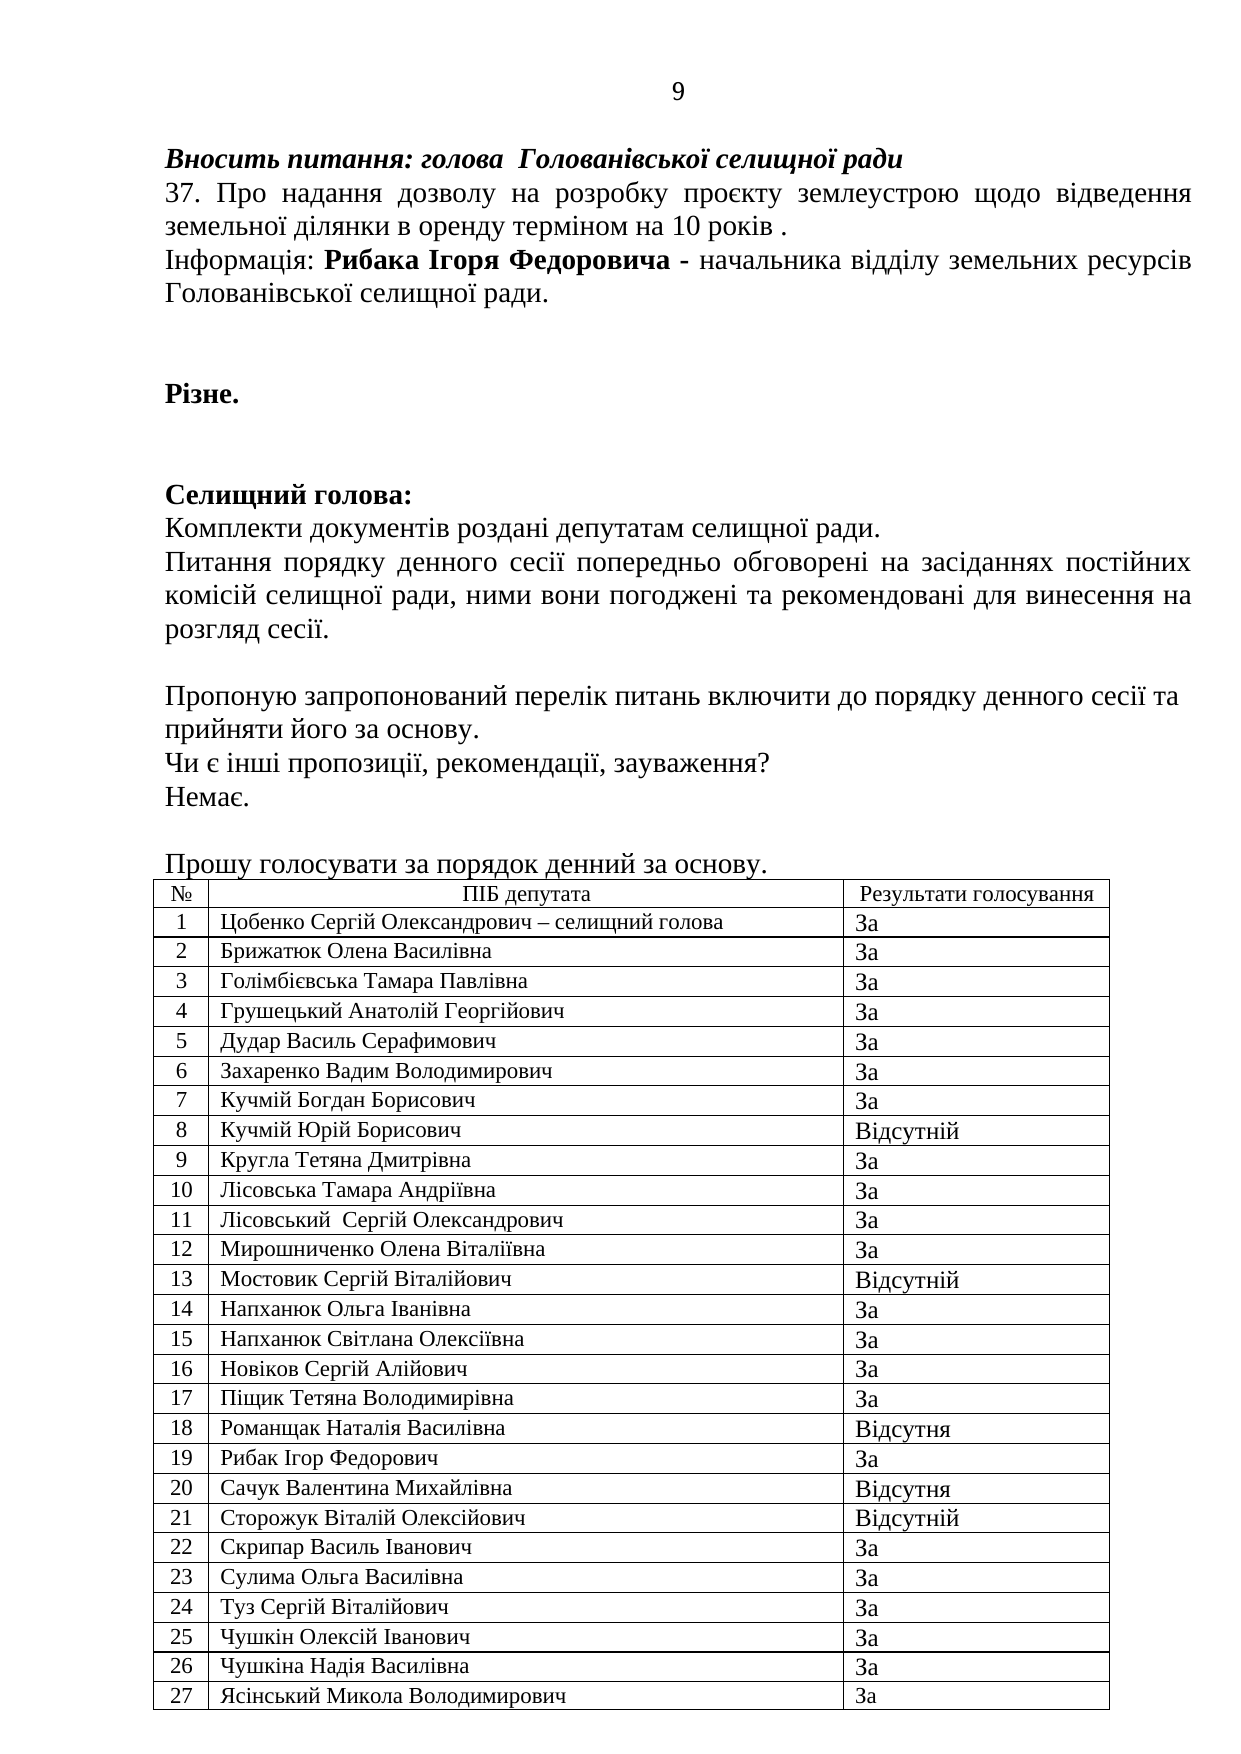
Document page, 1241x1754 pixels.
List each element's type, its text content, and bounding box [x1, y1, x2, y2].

table_cell Новіков Сергій Алійович [209, 1355, 843, 1383]
table_header Результати голосування [844, 880, 1109, 907]
table_cell Чушкін Олексій Іванович [209, 1623, 843, 1651]
table_cell За [844, 1325, 1109, 1353]
text Інформація: Рибака Ігоря Федоровича - начальника відділу земельних ресурсів Голованівської селищної ради. [164, 242, 1192, 309]
table_cell За [844, 1176, 1109, 1204]
table_cell Відсутня [844, 1474, 1109, 1502]
table_cell Кучмій Юрій Борисович [209, 1116, 843, 1145]
table_cell За [844, 1682, 1109, 1709]
table_cell 2 [154, 938, 208, 966]
table_cell Відсутня [844, 1414, 1109, 1443]
table_cell 12 [154, 1235, 208, 1264]
table_cell За [844, 1146, 1109, 1175]
table_cell За [844, 1653, 1109, 1681]
table_cell За [844, 1444, 1109, 1473]
table_cell За [844, 997, 1109, 1026]
table_cell Напханюк Світлана Олексіївна [209, 1325, 843, 1353]
table_cell 6 [154, 1057, 208, 1085]
table_cell 11 [154, 1206, 208, 1234]
table_cell За [844, 908, 1109, 936]
table_cell 14 [154, 1295, 208, 1324]
text Пропоную запропонований перелік питань включити до порядку денного сесії та прийняти його за основу. [164, 678, 1192, 745]
table_cell 27 [154, 1682, 208, 1709]
table_cell 13 [154, 1265, 208, 1294]
text Чи є інші пропозиції, рекомендації, зауваження? [164, 745, 1192, 779]
table_cell 19 [154, 1444, 208, 1473]
table_cell За [844, 1235, 1109, 1264]
table_cell 7 [154, 1086, 208, 1115]
table_cell За [844, 967, 1109, 996]
text 37. Про надання дозволу на розробку проєкту землеустрою щодо відведення земельної ділянки в оренду терміном на 10 років . [164, 175, 1192, 242]
table_header № [154, 880, 208, 907]
table_cell Туз Сергій Віталійович [209, 1593, 843, 1622]
table_cell За [844, 1593, 1109, 1622]
table_cell Грушецький Анатолій Георгійович [209, 997, 843, 1026]
table_cell 24 [154, 1593, 208, 1622]
table_cell Цобенко Сергій Олександрович – селищний голова [209, 908, 843, 936]
table_cell 9 [154, 1146, 208, 1175]
table_cell Піщик Тетяна Володимирівна [209, 1384, 843, 1413]
table_cell За [844, 1623, 1109, 1651]
table_cell 10 [154, 1176, 208, 1204]
table_header ПІБ депутата [209, 880, 843, 907]
table_cell 20 [154, 1474, 208, 1502]
text Немає. [164, 779, 1192, 812]
table_cell За [844, 1027, 1109, 1056]
table_cell Сторожук Віталій Олексійович [209, 1504, 843, 1532]
table_cell Кучмій Богдан Борисович [209, 1086, 843, 1115]
table_cell Скрипар Василь Іванович [209, 1533, 843, 1562]
table_cell За [844, 1086, 1109, 1115]
table_cell Ясінський Микола Володимирович [209, 1682, 843, 1709]
table_cell Відсутній [844, 1116, 1109, 1145]
table_cell 17 [154, 1384, 208, 1413]
table_cell За [844, 1206, 1109, 1234]
text Комплекти документів роздані депутатам селищної ради. [164, 510, 1192, 544]
table_cell 1 [154, 908, 208, 936]
table_cell Напханюк Ольга Іванівна [209, 1295, 843, 1324]
table_cell 15 [154, 1325, 208, 1353]
table_cell 8 [154, 1116, 208, 1145]
table_cell Відсутній [844, 1504, 1109, 1532]
table_cell Голімбієвська Тамара Павлівна [209, 967, 843, 996]
text Прошу голосувати за порядок денний за основу. [164, 846, 1192, 879]
table_cell За [844, 1563, 1109, 1592]
table_cell 25 [154, 1623, 208, 1651]
table_cell 26 [154, 1653, 208, 1681]
table_cell Чушкіна Надія Василівна [209, 1653, 843, 1681]
table_cell 16 [154, 1355, 208, 1383]
table_cell Романщак Наталія Василівна [209, 1414, 843, 1443]
table_cell За [844, 1533, 1109, 1562]
table_cell Лісовська Тамара Андріївна [209, 1176, 843, 1204]
text Селищний голова: [164, 477, 1192, 510]
table_cell Рибак Ігор Федорович [209, 1444, 843, 1473]
table_cell 3 [154, 967, 208, 996]
table_cell Лісовський Сергій Олександрович [209, 1206, 843, 1234]
table_cell За [844, 938, 1109, 966]
table_cell Захаренко Вадим Володимирович [209, 1057, 843, 1085]
table_cell За [844, 1057, 1109, 1085]
table_cell Дудар Василь Серафимович [209, 1027, 843, 1056]
text Питання порядку денного сесії попередньо обговорені на засіданнях постійних комісій селищної ради, ними вони погоджені та рекомендовані для винесення на розгляд сесії. [164, 544, 1192, 644]
table_cell Сулима Ольга Василівна [209, 1563, 843, 1592]
table_cell 23 [154, 1563, 208, 1592]
table_cell 18 [154, 1414, 208, 1443]
text Різне. [164, 376, 1192, 410]
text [164, 141, 1192, 175]
table_cell 5 [154, 1027, 208, 1056]
table_cell Мостовик Сергій Віталійович [209, 1265, 843, 1294]
table_cell Кругла Тетяна Дмитрівна [209, 1146, 843, 1175]
table_cell 22 [154, 1533, 208, 1562]
table_cell 4 [154, 997, 208, 1026]
table_cell За [844, 1355, 1109, 1383]
table_cell За [844, 1295, 1109, 1324]
table_cell Сачук Валентина Михайлівна [209, 1474, 843, 1502]
table_cell Мирошниченко Олена Віталіївна [209, 1235, 843, 1264]
table_cell Брижатюк Олена Василівна [209, 938, 843, 966]
table_cell За [844, 1384, 1109, 1413]
table_cell Відсутній [844, 1265, 1109, 1294]
table_cell 21 [154, 1504, 208, 1532]
